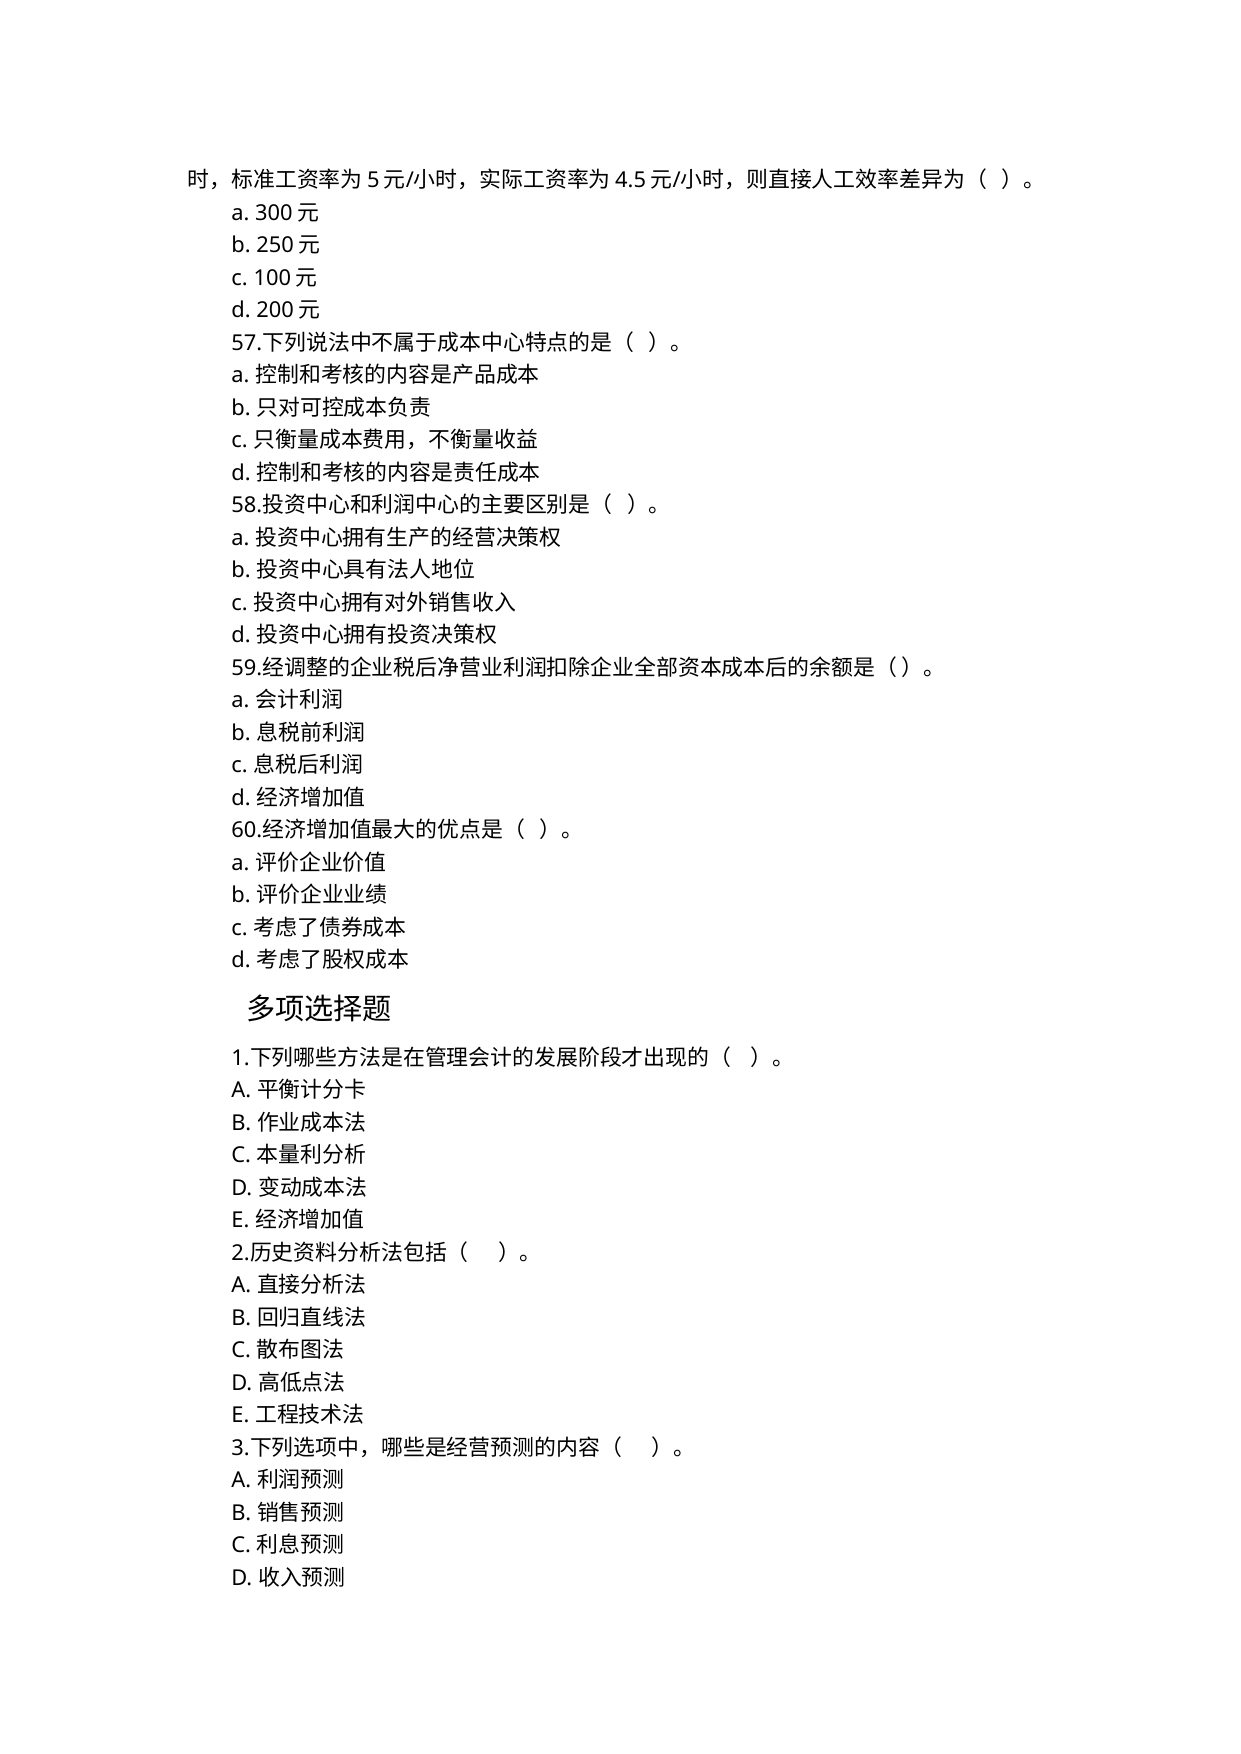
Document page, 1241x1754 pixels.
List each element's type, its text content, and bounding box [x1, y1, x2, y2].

text b. 评价企业业绩 [187, 877, 1053, 909]
text a. 评价企业价值 [187, 844, 1053, 877]
text c. 100元 [187, 259, 1053, 292]
text b. 只对可控成本负责 [187, 389, 1053, 422]
text 1.下列哪些方法是在管理会计的发展阶段才出现的（ ）。 [187, 1039, 1053, 1072]
text c. 只衡量成本费用，不衡量收益 [187, 422, 1053, 454]
text 3.下列选项中，哪些是经营预测的内容（ ）。 [187, 1429, 1053, 1462]
text d. 200元 [187, 292, 1053, 324]
text A. 利润预测 [187, 1462, 1053, 1494]
text d. 考虑了股权成本 [187, 942, 1053, 974]
text E. 工程技术法 [187, 1397, 1053, 1429]
text 60.经济增加值最大的优点是（ ）。 [187, 812, 1053, 844]
text 2.历史资料分析法包括（ ）。 [187, 1234, 1053, 1267]
text b. 息税前利润 [187, 714, 1053, 747]
text 多项选择题 [187, 974, 1053, 1039]
text a. 控制和考核的内容是产品成本 [187, 357, 1053, 389]
text c. 息税后利润 [187, 747, 1053, 779]
text 57.下列说法中不属于成本中心特点的是（ ）。 [187, 324, 1053, 357]
text 59.经调整的企业税后净营业利润扣除企业全部资本成本后的余额是（ ）。 [187, 649, 1053, 682]
text A. 平衡计分卡 [187, 1072, 1053, 1104]
text b. 250元 [187, 227, 1053, 259]
text D. 高低点法 [187, 1364, 1053, 1397]
text D. 变动成本法 [187, 1169, 1053, 1202]
text C. 散布图法 [187, 1332, 1053, 1364]
text 58.投资中心和利润中心的主要区别是（ ）。 [187, 487, 1053, 519]
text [187, 162, 1053, 194]
text d. 经济增加值 [187, 779, 1053, 812]
text E. 经济增加值 [187, 1202, 1053, 1234]
text c. 投资中心拥有对外销售收入 [187, 584, 1053, 617]
text d. 投资中心拥有投资决策权 [187, 617, 1053, 649]
text c. 考虑了债券成本 [187, 909, 1053, 942]
text A. 直接分析法 [187, 1267, 1053, 1299]
text C. 本量利分析 [187, 1137, 1053, 1169]
text a. 300元 [187, 194, 1053, 227]
text B. 回归直线法 [187, 1299, 1053, 1332]
text a. 会计利润 [187, 682, 1053, 714]
text B. 作业成本法 [187, 1104, 1053, 1137]
text D. 收入预测 [187, 1559, 1053, 1592]
text b. 投资中心具有法人地位 [187, 552, 1053, 584]
text a. 投资中心拥有生产的经营决策权 [187, 519, 1053, 552]
text B. 销售预测 [187, 1494, 1053, 1527]
text C. 利息预测 [187, 1527, 1053, 1559]
text d. 控制和考核的内容是责任成本 [187, 454, 1053, 487]
